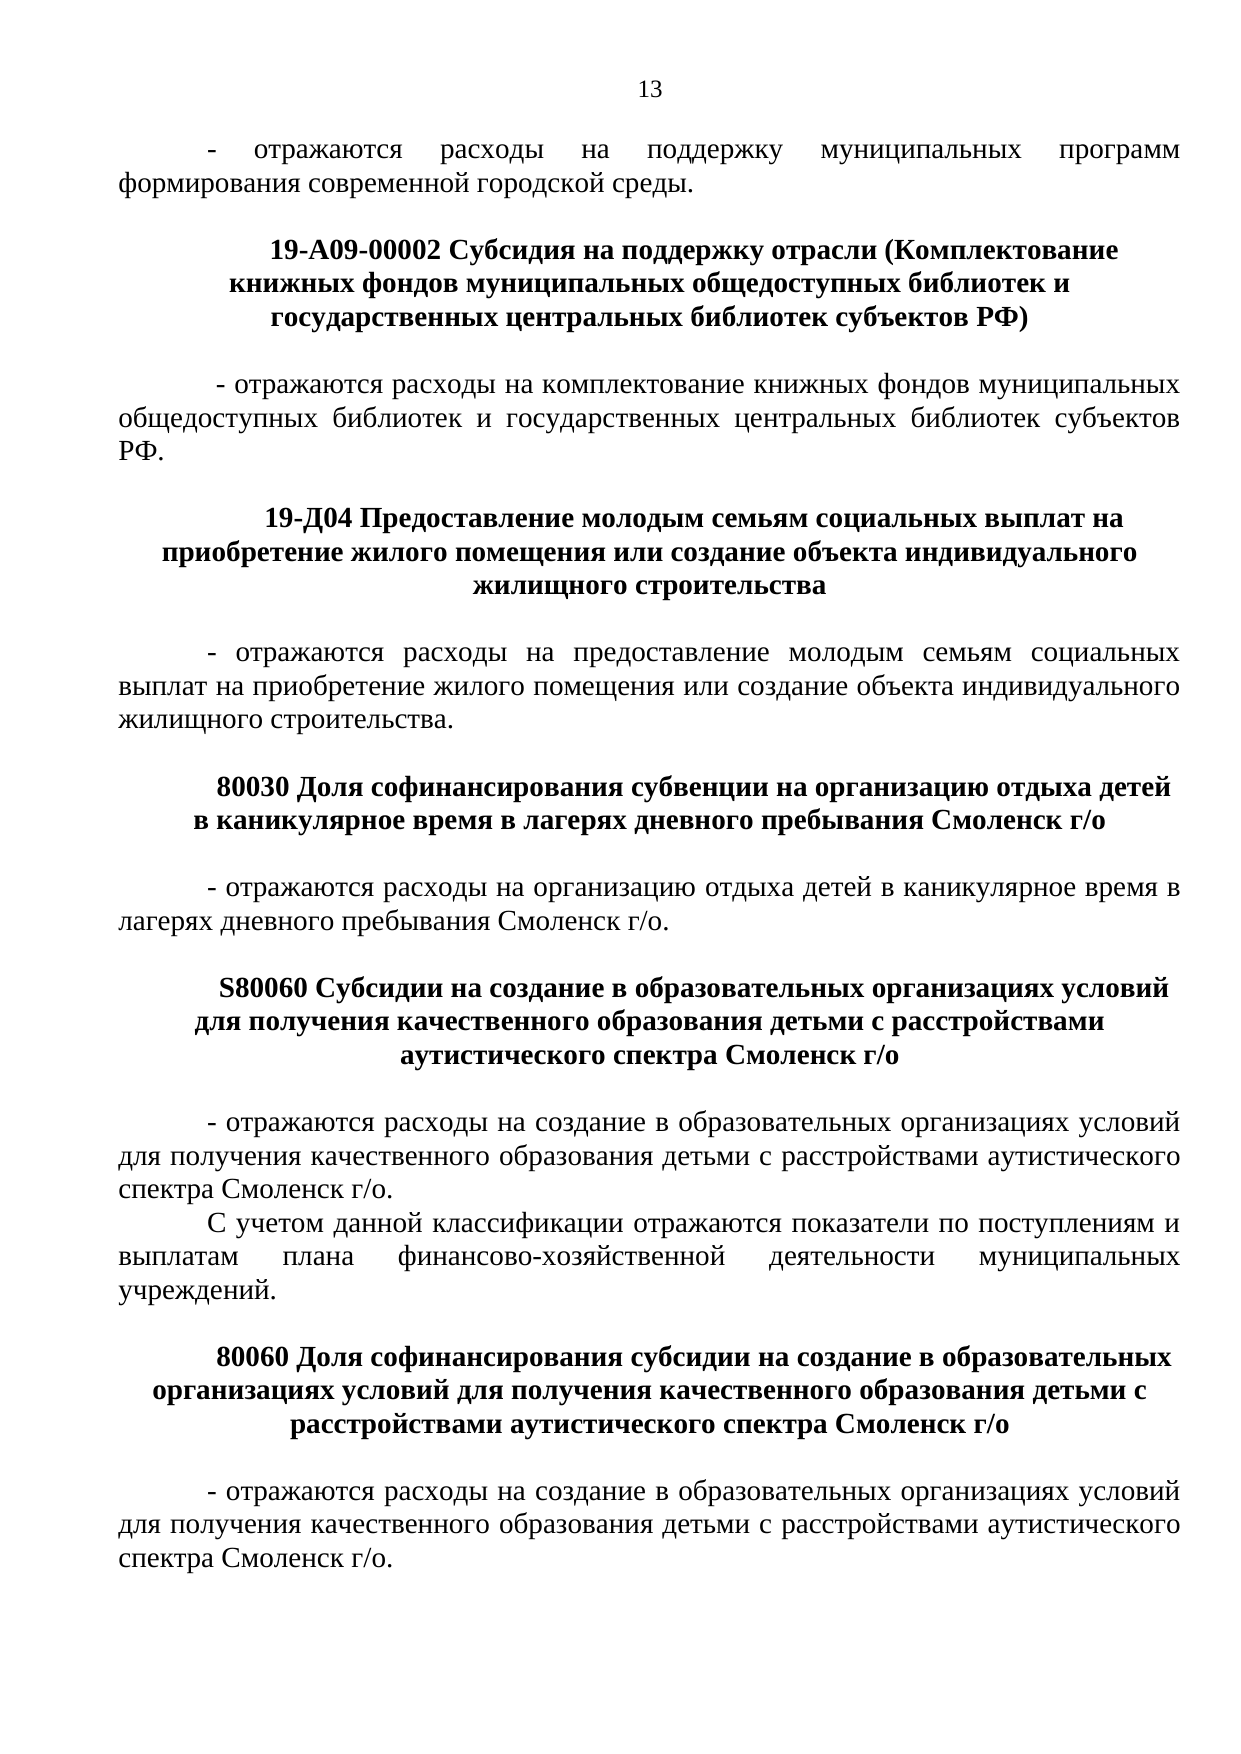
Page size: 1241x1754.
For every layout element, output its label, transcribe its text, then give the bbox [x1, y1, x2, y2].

text 80030 Доля софинансирования субвенции на организацию отдыха детей в каникулярное время в лагерях дневного пребывания Смоленск г/о [118, 769, 1181, 836]
text - отражаются расходы на организацию отдыха детей в каникулярное время в лагерях дневного пребывания Смоленск г/о. [118, 869, 1181, 936]
text - отражаются расходы на предоставление молодым семьям социальных выплат на приобретение жилого помещения или создание объекта индивидуального жилищного строительства. [118, 634, 1181, 735]
text - отражаются расходы на поддержку муниципальных программ формирования современной городской среды. [118, 131, 1181, 198]
text 19-Д04 Предоставление молодым семьям социальных выплат на приобретение жилого помещения или создание объекта индивидуального жилищного строительства [118, 500, 1181, 601]
text - отражаются расходы на создание в образовательных организациях условий для получения качественного образования детьми с расстройствами аутистического спектра Смоленск г/о. [118, 1473, 1181, 1574]
text - отражаются расходы на создание в образовательных организациях условий для получения качественного образования детьми с расстройствами аутистического спектра Смоленск г/о. [118, 1104, 1181, 1205]
text 80060 Доля софинансирования субсидии на создание в образовательных организациях условий для получения качественного образования детьми с расстройствами аутистического спектра Смоленск г/о [118, 1339, 1181, 1439]
text С учетом данной классификации отражаются показатели по поступлениям и выплатам плана финансово-хозяйственной деятельности муниципальных учреждений. [118, 1205, 1181, 1305]
text 19-А09-00002 Субсидия на поддержку отрасли (Комплектование книжных фондов муниципальных общедоступных библиотек и государственных центральных библиотек субъектов РФ) [118, 232, 1181, 333]
text - отражаются расходы на комплектование книжных фондов муниципальных общедоступных библиотек и государственных центральных библиотек субъектов РФ. [118, 366, 1181, 467]
text S80060 Субсидии на создание в образовательных организациях условий для получения качественного образования детьми с расстройствами аутистического спектра Смоленск г/о [118, 970, 1181, 1071]
